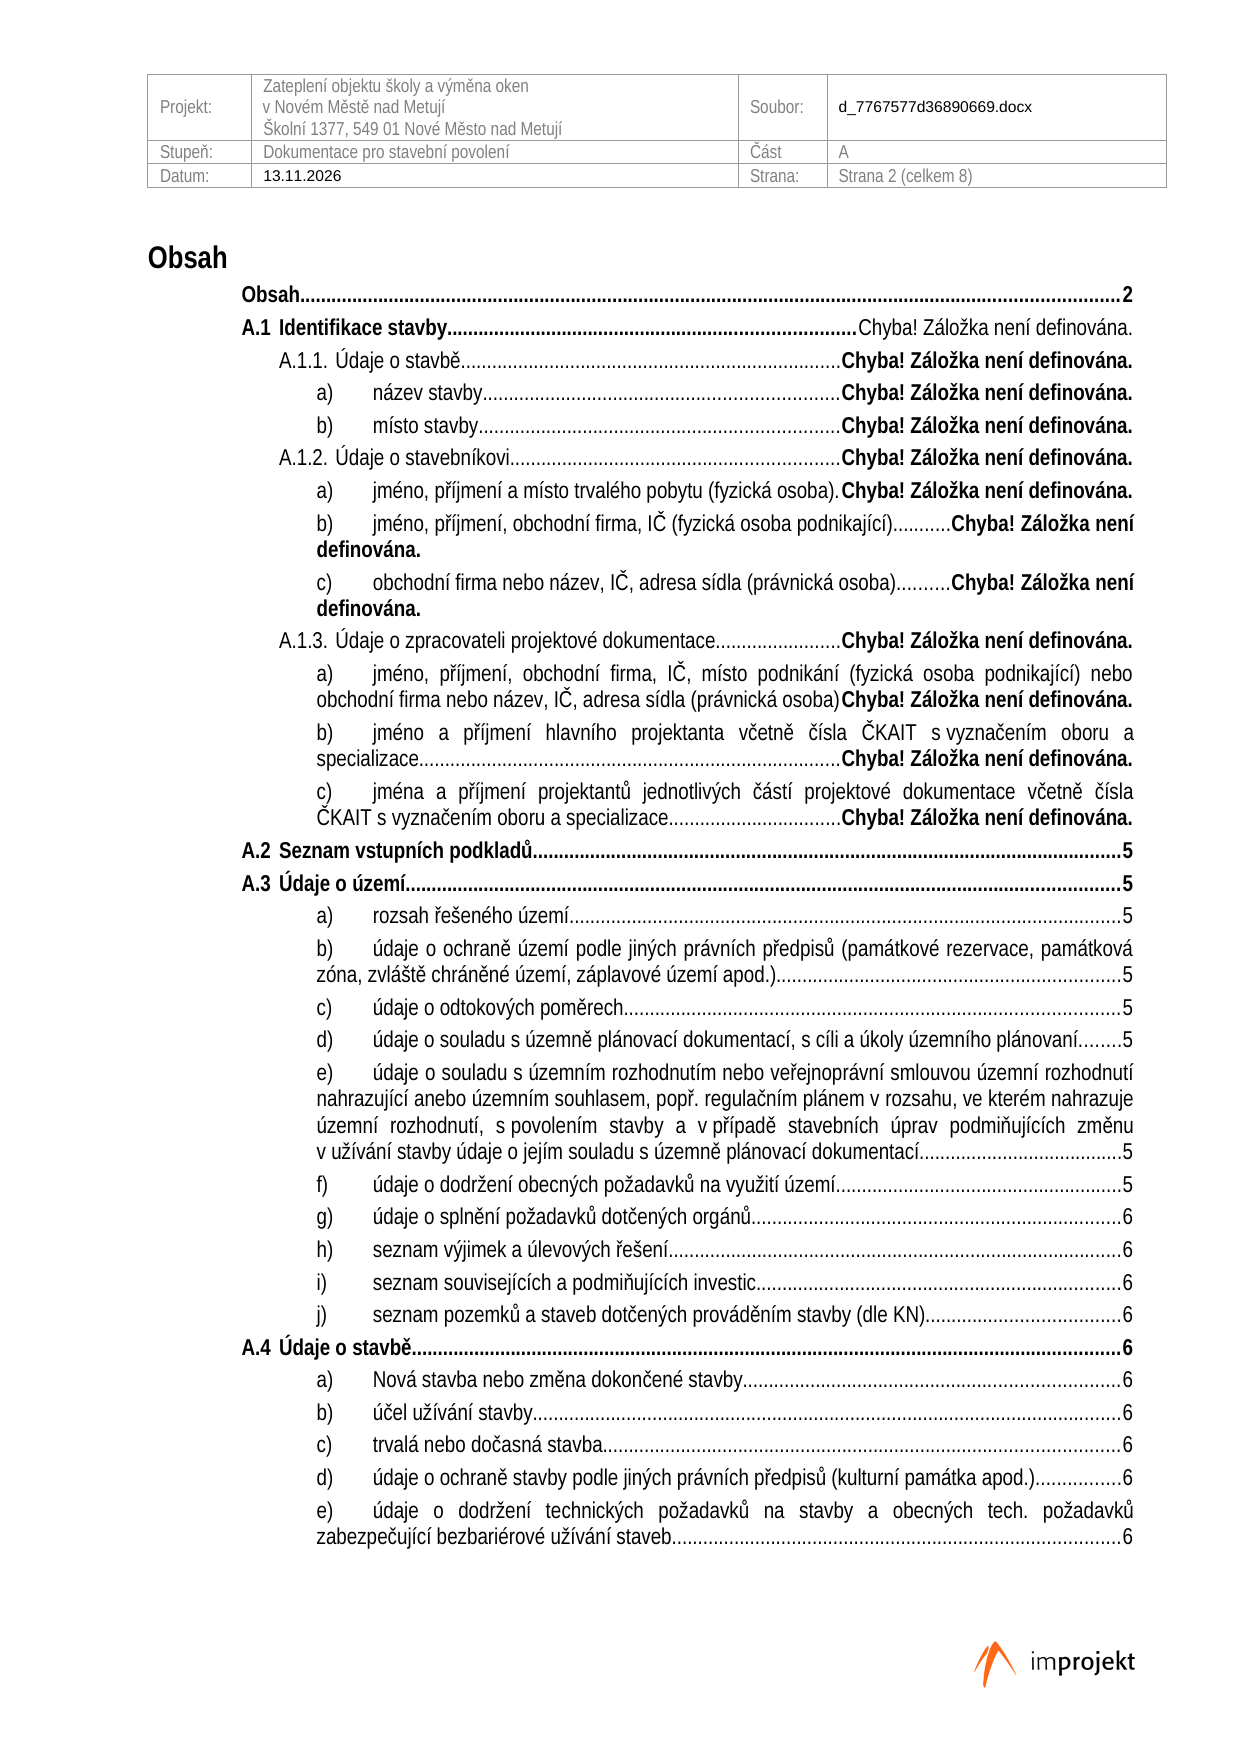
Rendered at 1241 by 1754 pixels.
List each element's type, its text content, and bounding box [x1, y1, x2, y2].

text i) seznam souvisejících a podmiňujících investic 6 [316, 1268, 1134, 1295]
text A.1.2. Údaje o stavebníkovi Chyba! Záložka není definována. [279, 444, 1134, 471]
text c) obchodní firma nebo název, IČ, adresa sídla (právnická osoba) Chyba! Záložka není definována. [316, 568, 1134, 621]
text A.1.1. Údaje o stavbě Chyba! Záložka není definována. [279, 347, 1134, 373]
text b) údaje o ochraně území podle jiných právních předpisů (památkové rezervace, památková zóna, zvláště chráněné území, záplavové území apod.) 5 [316, 935, 1134, 987]
text c) údaje o odtokových poměrech 5 [316, 994, 1134, 1020]
text A.1.3. Údaje o zpracovateli projektové dokumentace Chyba! Záložka není definována. [279, 627, 1134, 654]
text c) jména a příjmení projektantů jednotlivých částí projektové dokumentace včetně čísla ČKAIT s vyznačením oboru a specializace Chyba! Záložka není definována. [316, 778, 1134, 831]
text f) údaje o dodržení obecných požadavků na využití území 5 [316, 1171, 1134, 1197]
text A.3 Údaje o území 5 [241, 869, 1134, 896]
text b) jméno, příjmení, obchodní firma, IČ (fyzická osoba podnikající) Chyba! Záložka není definována. [316, 509, 1134, 562]
text a) rozsah řešeného území 5 [316, 902, 1134, 928]
text A.4 Údaje o stavbě 6 [241, 1334, 1134, 1360]
text Obsah 2 [241, 281, 1134, 308]
text e) údaje o souladu s územním rozhodnutím nebo veřejnoprávní smlouvou územní rozhodnutí nahrazující anebo územním souhlasem, popř. regulačním plánem v rozsahu, ve kterém nahrazuje územní rozhodnutí, s povolením stavby a v případě stavebních úprav podmiňujících změnu v užívání stavby údaje o jejím souladu s územně plánovací dokumentací 5 [316, 1059, 1134, 1164]
text h) seznam výjimek a úlevových řešení 6 [316, 1236, 1134, 1262]
text b) účel užívání stavby 6 [316, 1399, 1134, 1425]
text A.2 Seznam vstupních podkladů 5 [241, 837, 1134, 863]
text b) místo stavby Chyba! Záložka není definována. [316, 412, 1134, 438]
subtitle Obsah [148, 239, 1134, 275]
text d) údaje o souladu s územně plánovací dokumentací, s cíli a úkoly územního plánovaní 5 [316, 1026, 1134, 1053]
text A.1 Identifikace stavby Chyba! Záložka není definována. [241, 314, 1134, 340]
text e) údaje o dodržení technických požadavků na stavby a obecných tech. požadavků zabezpečující bezbariérové užívání staveb 6 [316, 1497, 1134, 1549]
text b) jméno a příjmení hlavního projektanta včetně čísla ČKAIT s vyznačením oboru a specializace Chyba! Záložka není definována. [316, 719, 1134, 772]
text j) seznam pozemků a staveb dotčených prováděním stavby (dle KN) 6 [316, 1301, 1134, 1327]
text g) údaje o splnění požadavků dotčených orgánů 6 [316, 1203, 1134, 1229]
text a) název stavby Chyba! Záložka není definována. [316, 379, 1134, 406]
text a) jméno, příjmení, obchodní firma, IČ, místo podnikání (fyzická osoba podnikající) nebo obchodní firma nebo název, IČ, adresa sídla (právnická osoba) Chyba! Záložka není definována. [316, 660, 1134, 713]
text a) jméno, příjmení a místo trvalého pobytu (fyzická osoba) Chyba! Záložka není definována. [316, 477, 1134, 503]
text a) Nová stavba nebo změna dokončené stavby 6 [316, 1366, 1134, 1393]
text c) trvalá nebo dočasná stavba 6 [316, 1431, 1134, 1458]
picture [972, 1639, 1137, 1689]
text d) údaje o ochraně stavby podle jiných právních předpisů (kulturní památka apod.) 6 [316, 1464, 1134, 1490]
